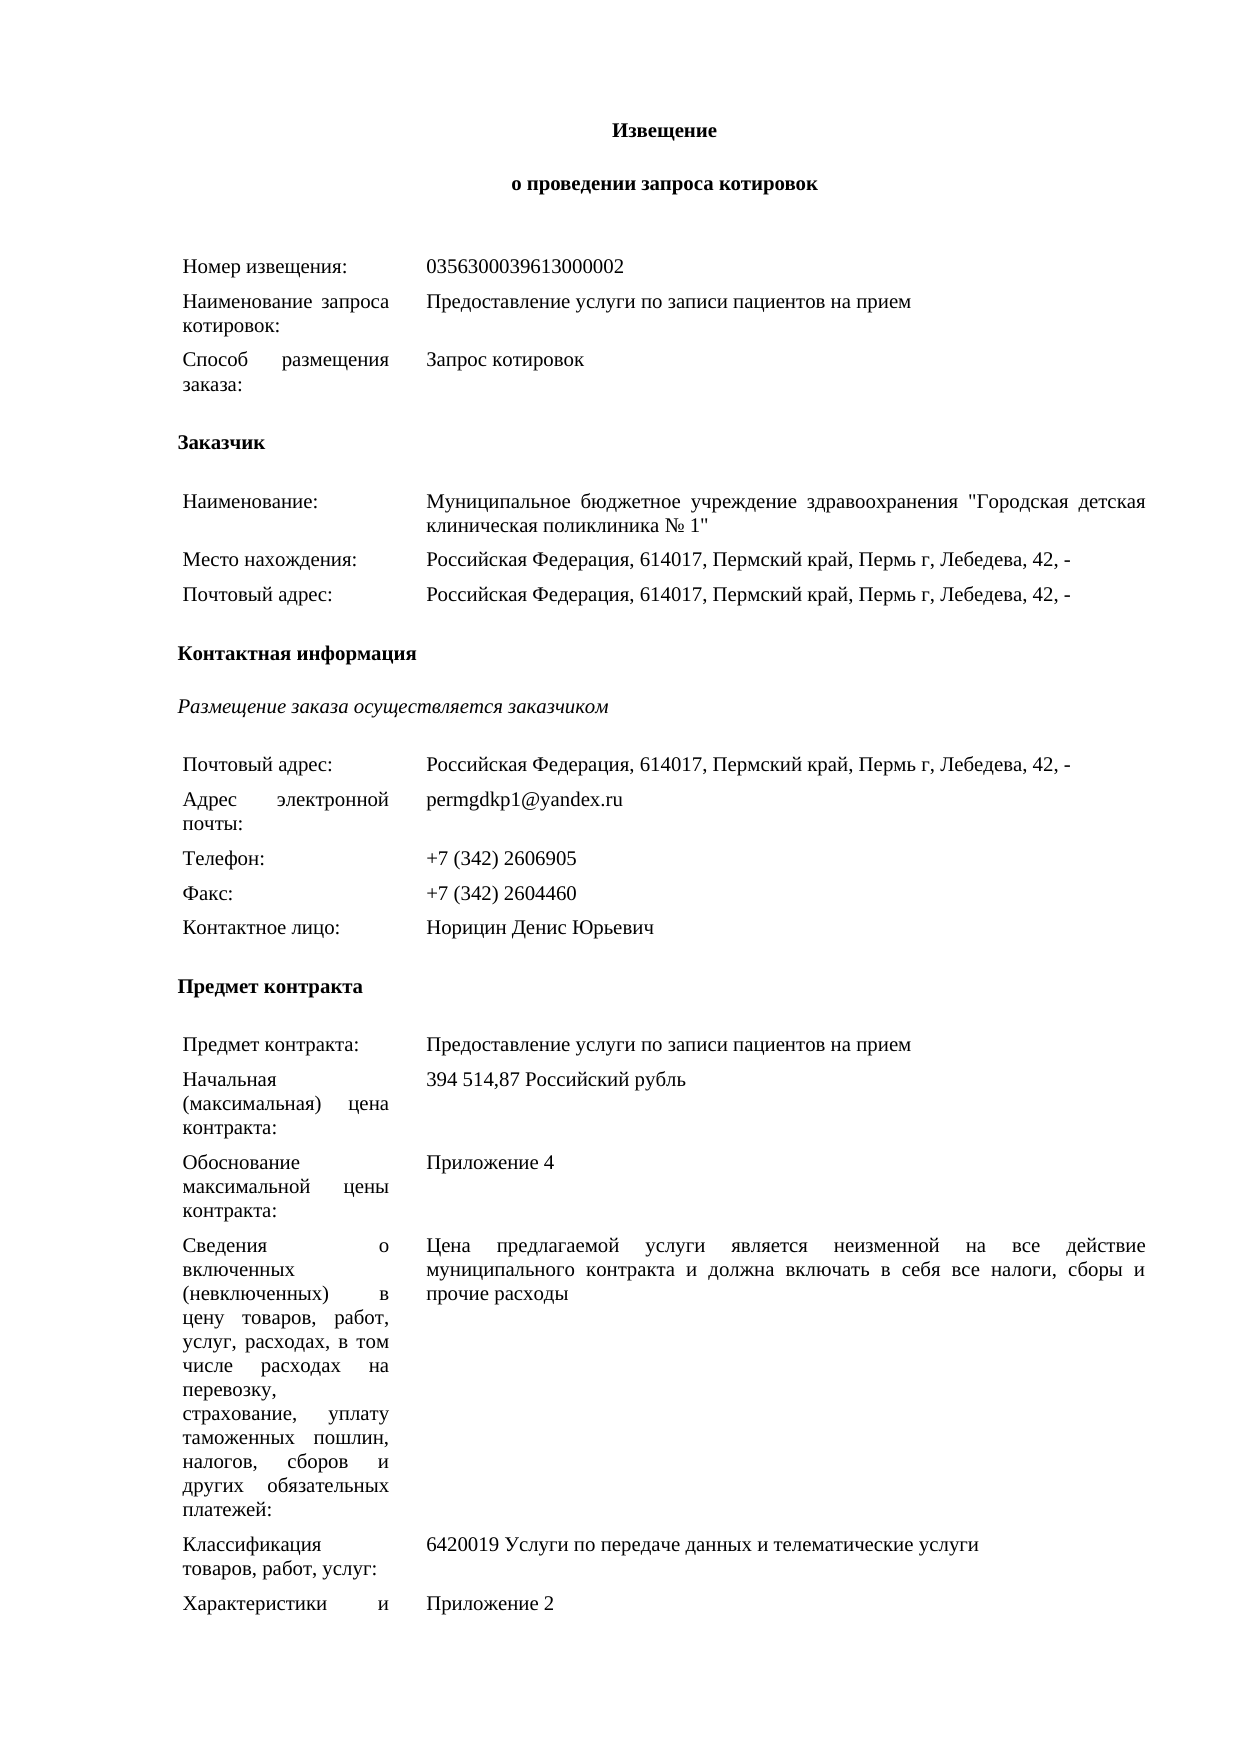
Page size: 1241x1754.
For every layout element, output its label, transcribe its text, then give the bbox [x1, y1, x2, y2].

table_cell Приложение 4 [421, 1144, 1152, 1227]
text Предмет контракта [177, 974, 1152, 998]
table_cell Запрос котировок [421, 342, 1152, 401]
table_header Предмет контракта: [177, 1027, 421, 1062]
table_header Наименование: [177, 483, 421, 542]
table_cell Предоставление услуги по записи пациентов на прием [421, 283, 1152, 342]
table_cell Место нахождения: [177, 542, 421, 577]
table_header Номер извещения: [177, 249, 421, 283]
text о проведении запроса котировок [177, 171, 1152, 195]
table_cell Российская Федерация, 614017, Пермский край, Пермь г, Лебедева, 42, - [421, 542, 1152, 577]
text Заказчик [177, 430, 1152, 454]
text Размещение заказа осуществляется заказчиком [177, 694, 1152, 718]
table_header Почтовый адрес: [177, 747, 421, 782]
table_header Предоставление услуги по записи пациентов на прием [421, 1027, 1152, 1062]
table_cell permgdkp1@yandex.ru [421, 782, 1152, 840]
table_cell Факс: [177, 875, 421, 910]
table_cell Обоснование максимальной цены контракта: [177, 1144, 421, 1227]
table_header Российская Федерация, 614017, Пермский край, Пермь г, Лебедева, 42, - [421, 747, 1152, 782]
table_header 0356300039613000002 [421, 249, 1152, 283]
table_cell Телефон: [177, 840, 421, 875]
table_cell Сведения о включенных (невключенных) в цену товаров, работ, услуг, расходах, в том числе расходах на перевозку, страхование, уплату таможенных пошлин, налогов, сборов и других обязательных платежей: [177, 1227, 421, 1527]
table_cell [177, 1585, 421, 1620]
text Извещение [177, 118, 1152, 142]
table_cell Приложение 2 [421, 1585, 1152, 1620]
table_cell Адрес электронной почты: [177, 782, 421, 840]
table_cell +7 (342) 2606905 [421, 840, 1152, 875]
table_cell Наименование запроса котировок: [177, 283, 421, 342]
table_cell Способ размещения заказа: [177, 342, 421, 401]
table_cell Норицин Денис Юрьевич [421, 910, 1152, 944]
table_cell Почтовый адрес: [177, 577, 421, 611]
table_cell Цена предлагаемой услуги является неизменной на все действие муниципального контракта и должна включать в себя все налоги, сборы и прочие расходы [421, 1227, 1152, 1527]
table_cell +7 (342) 2604460 [421, 875, 1152, 910]
table_cell 6420019 Услуги по передаче данных и телематические услуги [421, 1527, 1152, 1585]
table_cell 394 514,87 Российский рубль [421, 1062, 1152, 1144]
text Контактная информация [177, 641, 1152, 664]
table_cell Классификация товаров, работ, услуг: [177, 1527, 421, 1585]
table_cell Российская Федерация, 614017, Пермский край, Пермь г, Лебедева, 42, - [421, 577, 1152, 611]
table_cell Контактное лицо: [177, 910, 421, 944]
table_header Муниципальное бюджетное учреждение здравоохранения "Городская детская клиническая поликлиника № 1" [421, 483, 1152, 542]
table_cell Начальная (максимальная) цена контракта: [177, 1062, 421, 1144]
